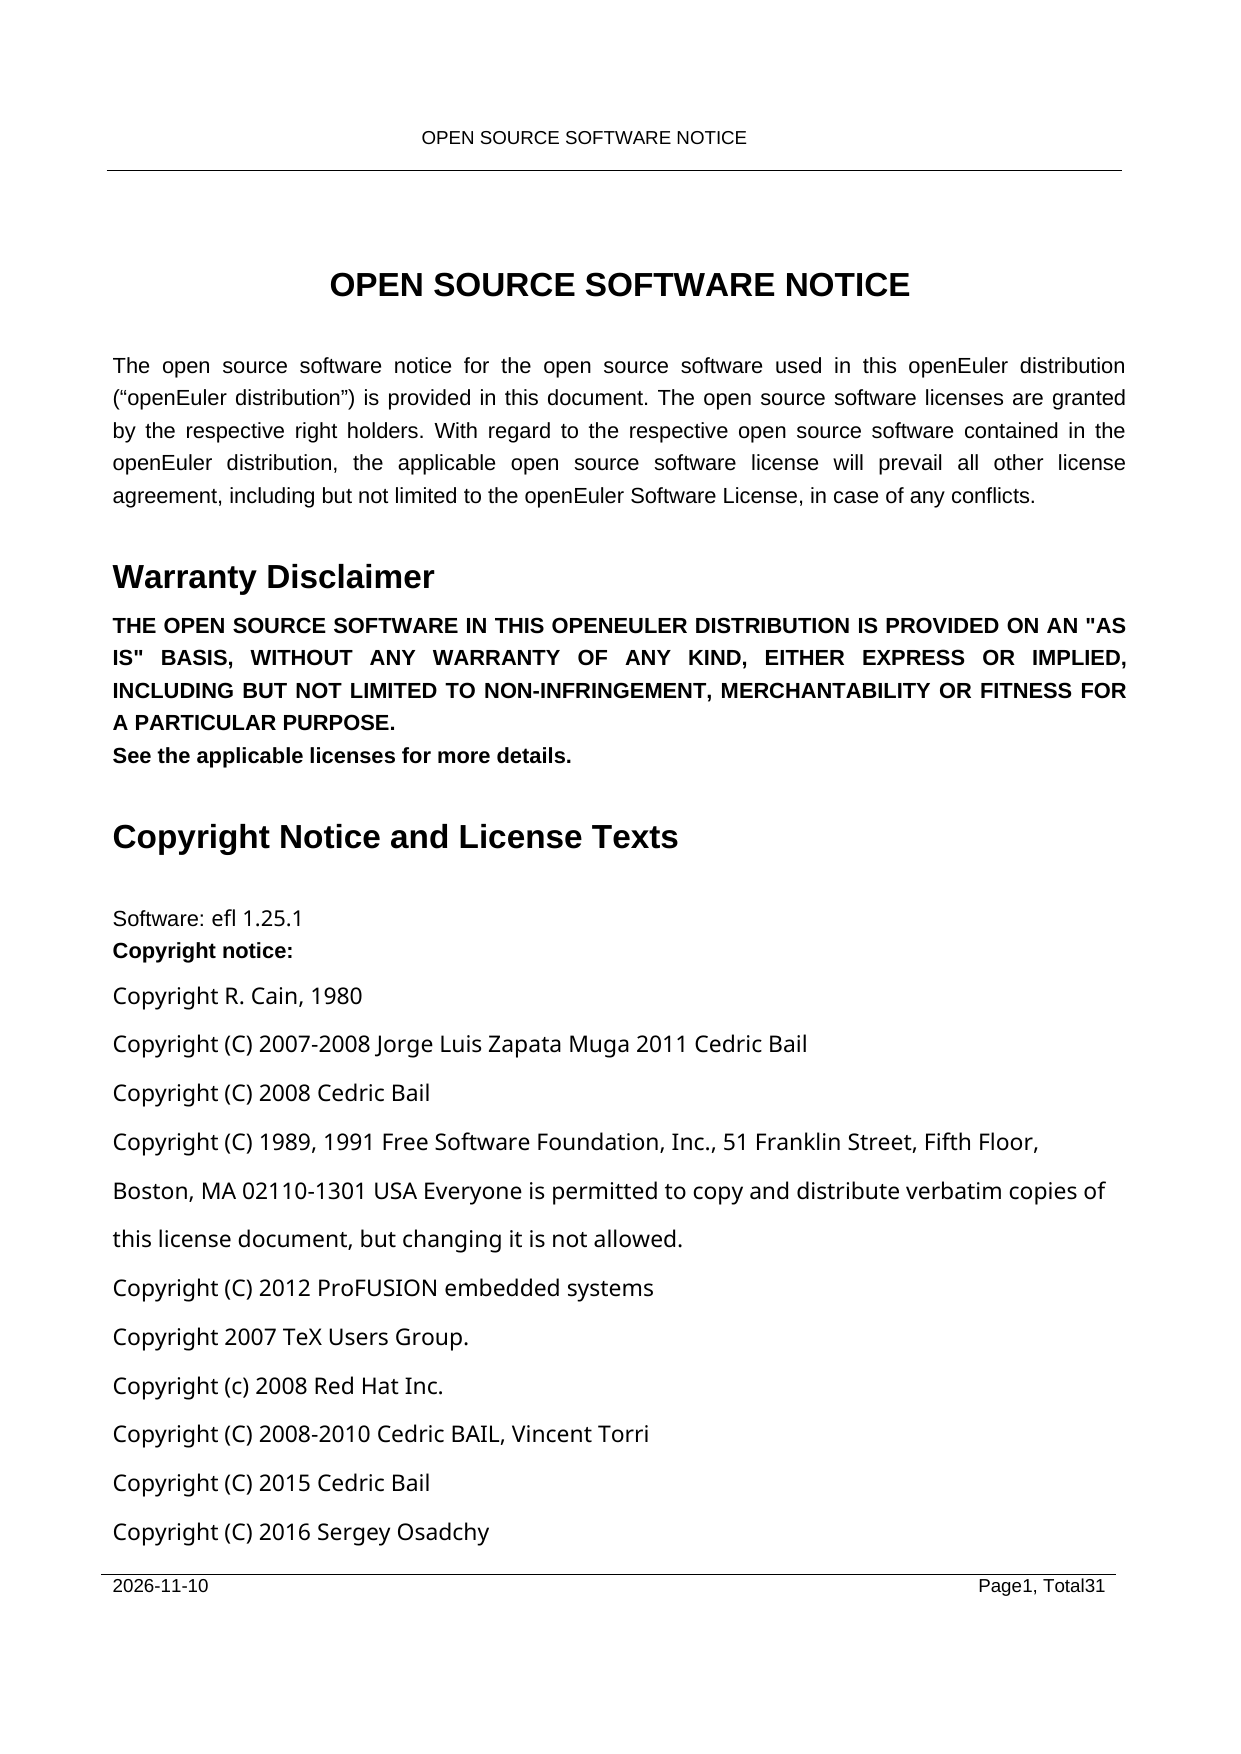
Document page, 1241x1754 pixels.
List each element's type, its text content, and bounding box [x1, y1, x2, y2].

text Copyright notice: [112, 934, 1128, 966]
text The open source software notice for the open source software used in this openEuler distribution (“openEuler distribution”) is provided in this document. The open source software licenses are granted by the respective right holders. With regard to the respective open source software contained in the openEuler distribution, the applicable open source software license will prevail all other license agreement, including but not limited to the openEuler Software License, in case of any conflicts. [112, 349, 1128, 511]
text OPEN SOURCE SOFTWARE NOTICE [112, 251, 1128, 316]
text Software: efl 1.25.1 [112, 901, 1128, 934]
text Warranty Disclaimer [112, 544, 1128, 609]
text Copyright Notice and License Texts [112, 804, 1128, 869]
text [112, 979, 1128, 1548]
text THE OPEN SOURCE SOFTWARE IN THIS OPENEULER DISTRIBUTION IS PROVIDED ON AN "AS IS" BASIS, WITHOUT ANY WARRANTY OF ANY KIND, EITHER EXPRESS OR IMPLIED, INCLUDING BUT NOT LIMITED TO NON-INFRINGEMENT, MERCHANTABILITY OR FITNESS FOR A PARTICULAR PURPOSE. See the applicable licenses for more details. [112, 609, 1128, 771]
